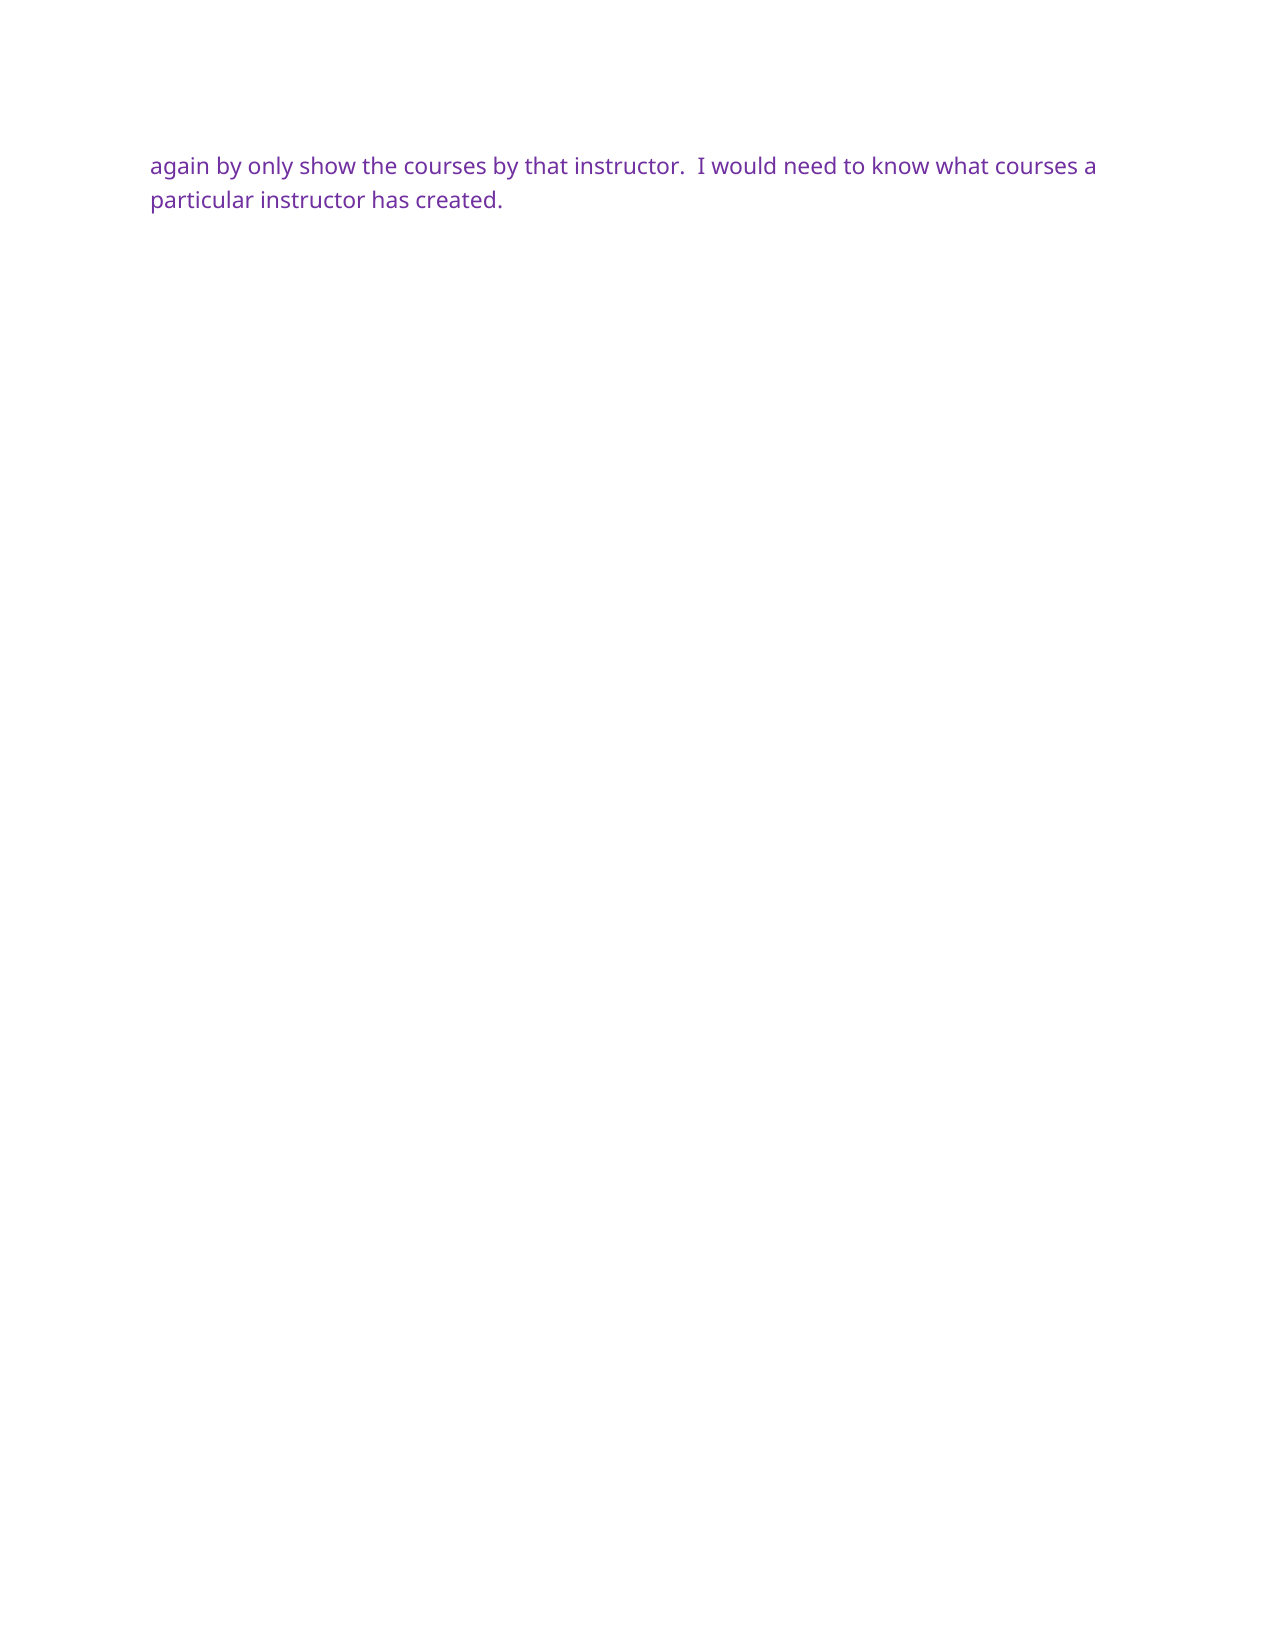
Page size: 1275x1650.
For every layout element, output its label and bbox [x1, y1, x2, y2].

text [150, 150, 1125, 215]
